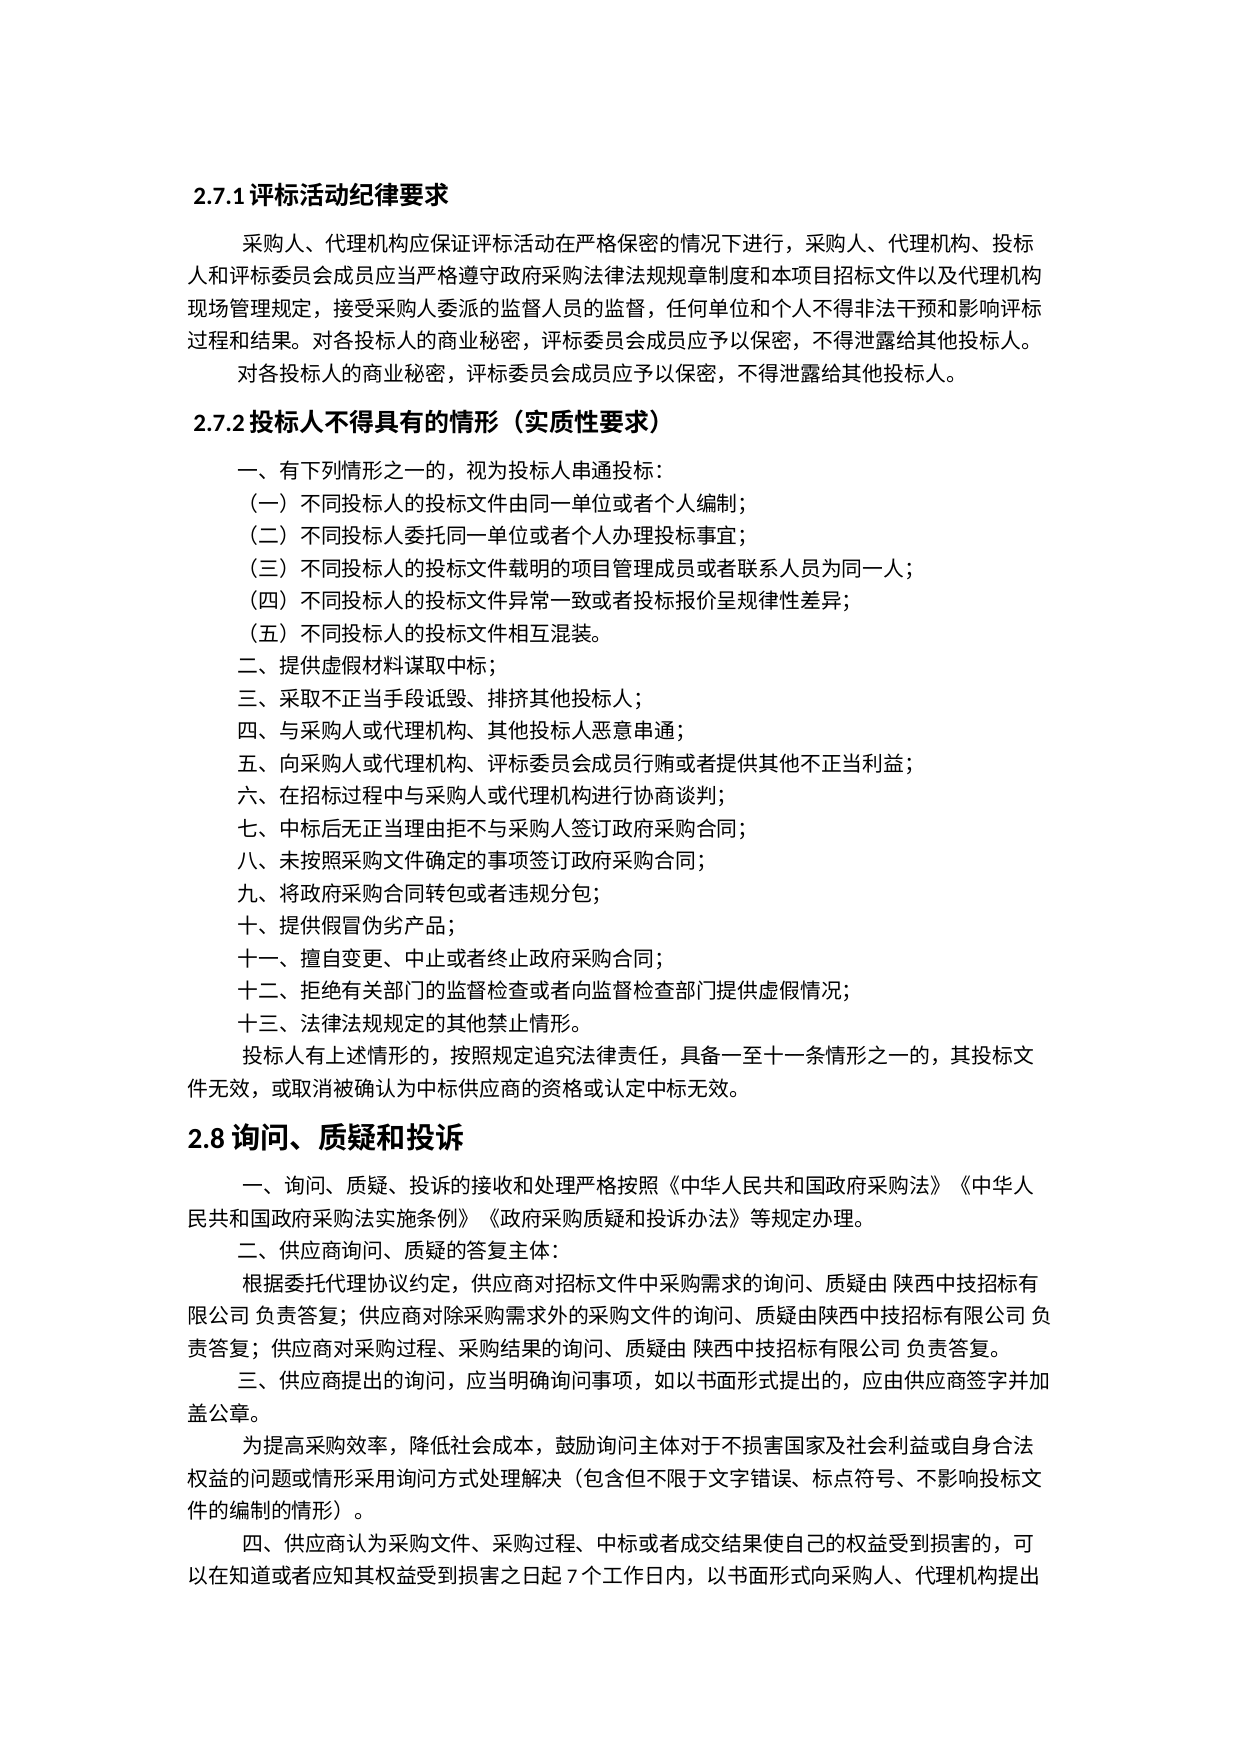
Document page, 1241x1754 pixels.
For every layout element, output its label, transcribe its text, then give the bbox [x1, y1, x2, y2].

text 七、中标后无正当理由拒不与采购人签订政府采购合同； [187, 812, 1053, 844]
text 2.8询问、质疑和投诉 [187, 1104, 1053, 1169]
text 四、与采购人或代理机构、其他投标人恶意串通； [187, 714, 1053, 747]
text 为提高采购效率，降低社会成本，鼓励询问主体对于不损害国家及社会利益或自身合法权益的问题或情形采用询问方式处理解决（包含但不限于文字错误、标点符号、不影响投标文件的编制的情形）。 [187, 1429, 1053, 1527]
text 2.7.1评标活动纪律要求 [187, 162, 1053, 227]
text （一）不同投标人的投标文件由同一单位或者个人编制； [187, 487, 1053, 519]
text （二）不同投标人委托同一单位或者个人办理投标事宜； [187, 519, 1053, 552]
text 六、在招标过程中与采购人或代理机构进行协商谈判； [187, 779, 1053, 812]
text 十二、拒绝有关部门的监督检查或者向监督检查部门提供虚假情况； [187, 974, 1053, 1007]
text 十三、法律法规规定的其他禁止情形。 [187, 1007, 1053, 1039]
text 八、未按照采购文件确定的事项签订政府采购合同； [187, 844, 1053, 877]
text 十、提供假冒伪劣产品； [187, 909, 1053, 942]
text 二、提供虚假材料谋取中标； [187, 649, 1053, 682]
text （五）不同投标人的投标文件相互混装。 [187, 617, 1053, 649]
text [187, 1527, 1053, 1592]
text 九、将政府采购合同转包或者违规分包； [187, 877, 1053, 909]
text 投标人有上述情形的，按照规定追究法律责任，具备一至十一条情形之一的，其投标文件无效，或取消被确认为中标供应商的资格或认定中标无效。 [187, 1039, 1053, 1104]
text （四）不同投标人的投标文件异常一致或者投标报价呈规律性差异； [187, 584, 1053, 617]
text 对各投标人的商业秘密，评标委员会成员应予以保密，不得泄露给其他投标人。 [187, 357, 1053, 389]
text 五、向采购人或代理机构、评标委员会成员行贿或者提供其他不正当利益； [187, 747, 1053, 779]
text 三、采取不正当手段诋毁、排挤其他投标人； [187, 682, 1053, 714]
text 根据委托代理协议约定，供应商对招标文件中采购需求的询问、质疑由 陕西中技招标有限公司 负责答复；供应商对除采购需求外的采购文件的询问、质疑由陕西中技招标有限公司 负责答复；供应商对采购过程、采购结果的询问、质疑由 陕西中技招标有限公司 负责答复。 [187, 1267, 1053, 1364]
text 一、询问、质疑、投诉的接收和处理严格按照《中华人民共和国政府采购法》《中华人民共和国政府采购法实施条例》《政府采购质疑和投诉办法》等规定办理。 [187, 1169, 1053, 1234]
text 二、供应商询问、质疑的答复主体： [187, 1234, 1053, 1267]
text 2.7.2投标人不得具有的情形（实质性要求） [187, 389, 1053, 454]
text （三）不同投标人的投标文件载明的项目管理成员或者联系人员为同一人； [187, 552, 1053, 584]
text 采购人、代理机构应保证评标活动在严格保密的情况下进行，采购人、代理机构、投标人和评标委员会成员应当严格遵守政府采购法律法规规章制度和本项目招标文件以及代理机构现场管理规定，接受采购人委派的监督人员的监督，任何单位和个人不得非法干预和影响评标过程和结果。对各投标人的商业秘密，评标委员会成员应予以保密，不得泄露给其他投标人。 [187, 227, 1053, 357]
text 三、供应商提出的询问，应当明确询问事项，如以书面形式提出的，应由供应商签字并加盖公章。 [187, 1364, 1053, 1429]
text 一、有下列情形之一的，视为投标人串通投标： [187, 454, 1053, 487]
text 十一、擅自变更、中止或者终止政府采购合同； [187, 942, 1053, 974]
